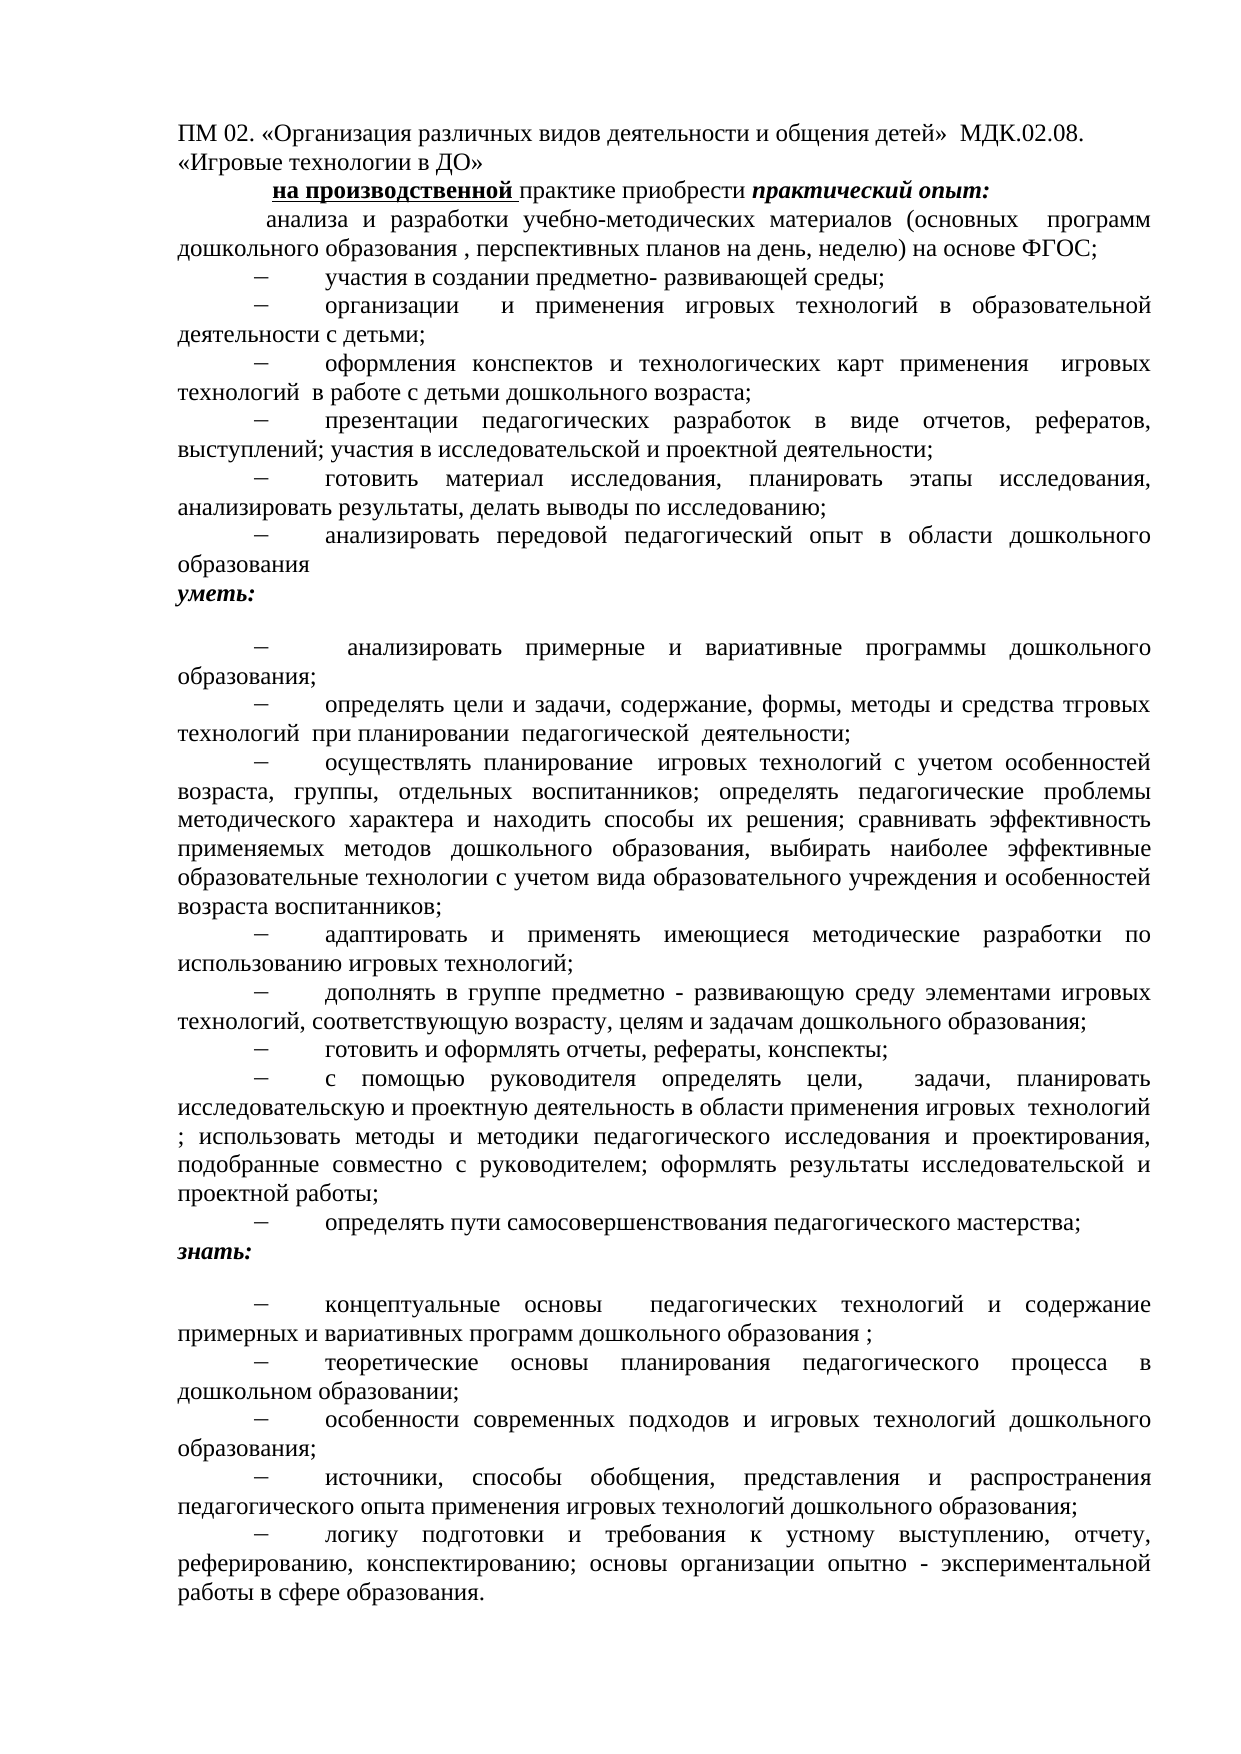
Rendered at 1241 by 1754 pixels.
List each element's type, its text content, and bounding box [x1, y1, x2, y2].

text анализа и разработки учебно-методических материалов (основных программ дошкольного образования , перспективных планов на день, неделю) на основе ФГОС; [177, 204, 1152, 262]
text знать: [177, 1236, 1152, 1264]
list с помощью руководителя определять цели, задачи, планировать исследовательскую и проектную деятельность в области применения игровых технологий ; использовать методы и методики педагогического исследования и проектирования, подобранные совместно с руководителем; оформлять результаты исследовательской и проектной работы; [177, 1063, 1152, 1207]
list адаптировать и применять имеющиеся методические разработки по использованию игровых технологий; [177, 919, 1152, 977]
list определять цели и задачи, содержание, формы, методы и средства тгровых технологий при планировании педагогической деятельности; [177, 689, 1152, 747]
list логику подготовки и требования к устному выступлению, отчету, реферированию, конспектированию; основы организации опытно - экспериментальной работы в сфере образования. [177, 1519, 1152, 1606]
list организации и применения игровых технологий в образовательной деятельности с детьми; [177, 291, 1152, 348]
list презентации педагогических разработок в виде отчетов, рефератов, выступлений; участия в исследовательской и проектной деятельности; [177, 406, 1152, 463]
list осуществлять планирование игровых технологий с учетом особенностей возраста, группы, отдельных воспитанников; определять педагогические проблемы методического характера и находить способы их решения; сравнивать эффективность применяемых методов дошкольного образования, выбирать наиболее эффективные образовательные технологии с учетом вида образовательного учреждения и особенностей возраста воспитанников; [177, 747, 1152, 919]
list теоретические основы планирования педагогического процесса в дошкольном образовании; [177, 1347, 1152, 1404]
list определять пути самосовершенствования педагогического мастерства; [177, 1207, 1152, 1236]
text ПМ 02. «Организация различных видов деятельности и общения детей» МДК.02.08. «Игровые технологии в ДО» [177, 118, 1152, 176]
list концептуальные основы педагогических технологий и содержание примерных и вариативных программ дошкольного образования ; [177, 1289, 1152, 1347]
text уметь: [177, 578, 1152, 607]
list готовить материал исследования, планировать этапы исследования, анализировать результаты, делать выводы по исследованию; [177, 463, 1152, 521]
list оформления конспектов и технологических карт применения игровых технологий в работе с детьми дошкольного возраста; [177, 348, 1152, 406]
list анализировать примерные и вариативные программы дошкольного образования; [177, 632, 1152, 689]
list особенности современных подходов и игровых технологий дошкольного образования; [177, 1404, 1152, 1462]
list анализировать передовой педагогический опыт в области дошкольного образования [177, 521, 1152, 578]
list дополнять в группе предметно - развивающую среду элементами игровых технологий, соответствующую возрасту, целям и задачам дошкольного образования; [177, 977, 1152, 1034]
list готовить и оформлять отчеты, рефераты, конспекты; [177, 1034, 1152, 1063]
list участия в создании предметно- развивающей среды; [177, 262, 1152, 291]
list источники, способы обобщения, представления и распространения педагогического опыта применения игровых технологий дошкольного образования; [177, 1462, 1152, 1519]
text на производственной практике приобрести практический опыт: [177, 176, 1152, 204]
